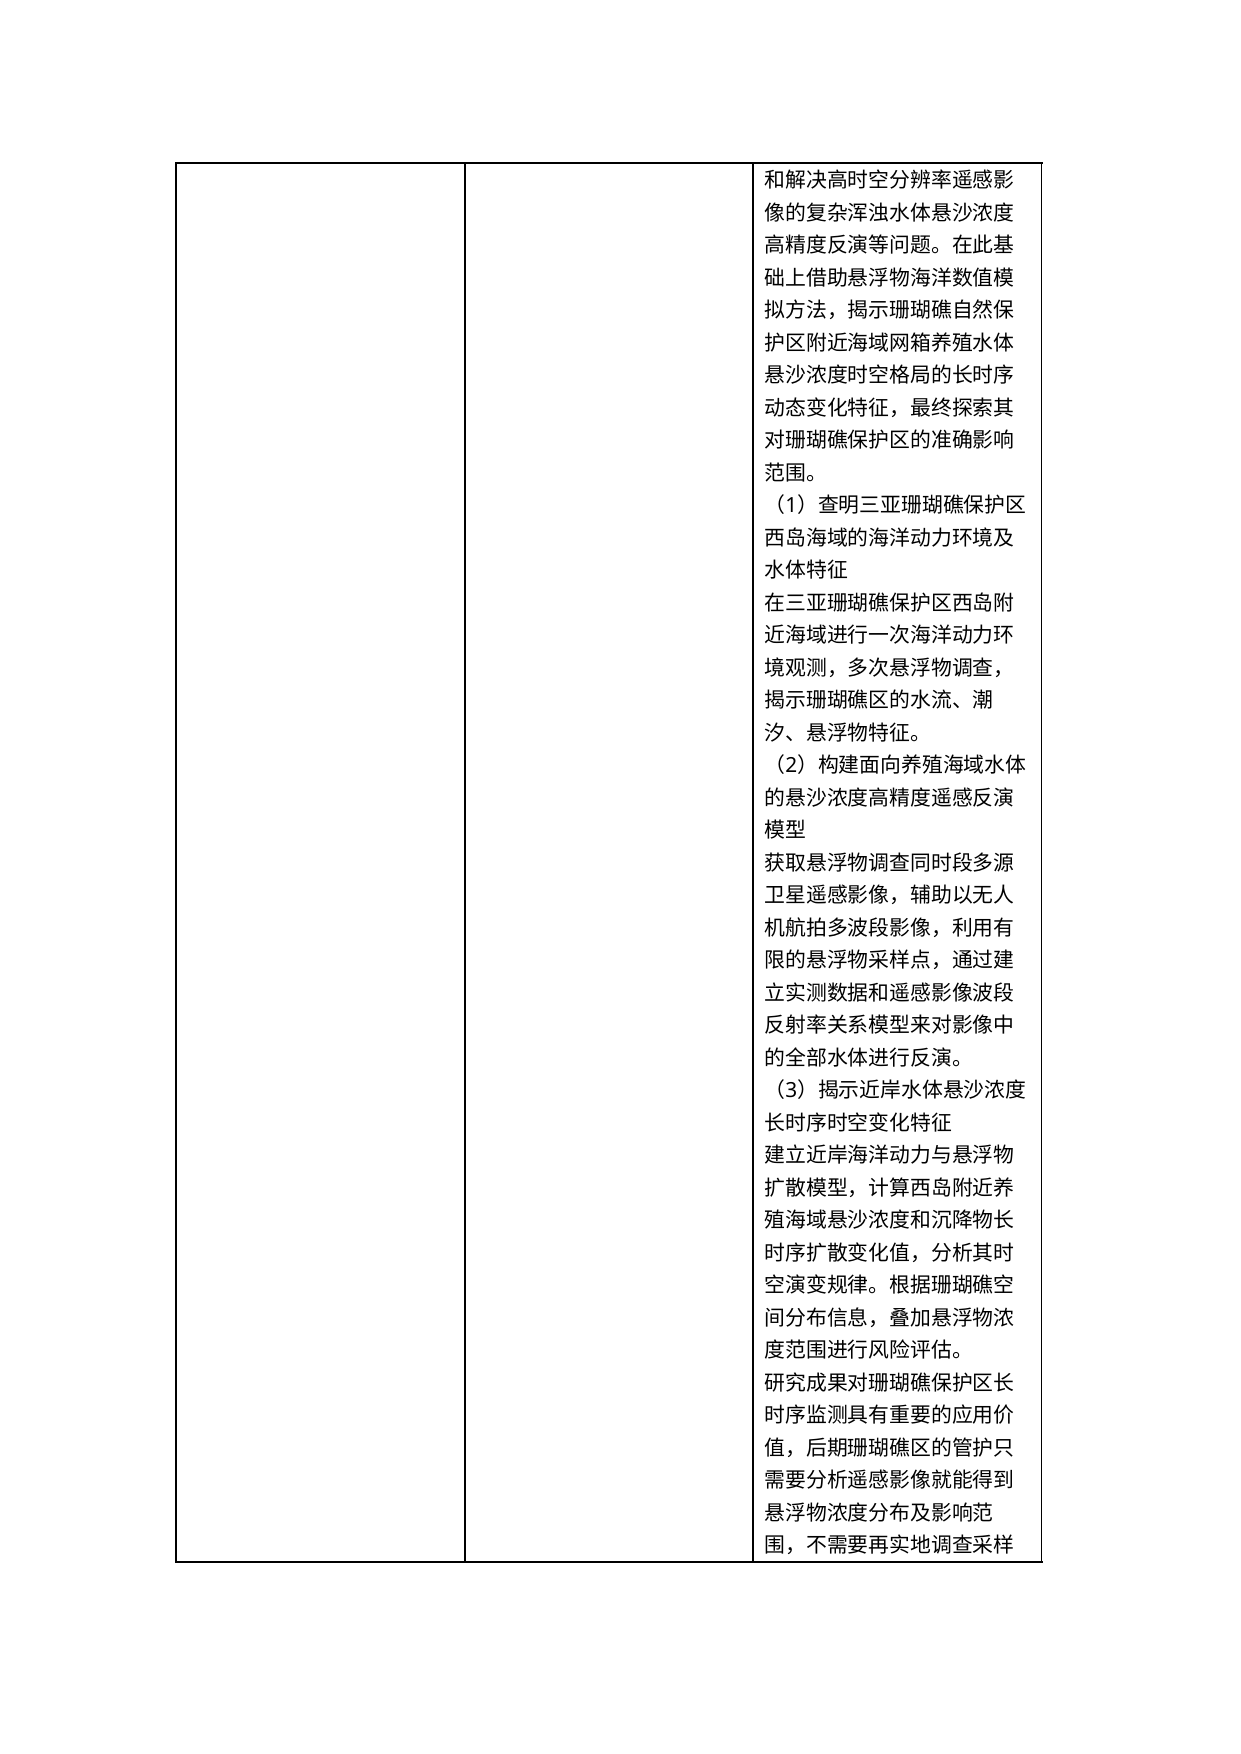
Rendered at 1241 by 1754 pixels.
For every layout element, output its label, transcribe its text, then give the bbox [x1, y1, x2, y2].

table_cell [466, 164, 752, 1561]
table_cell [754, 164, 1041, 1561]
table_cell 1 [177, 164, 464, 1561]
